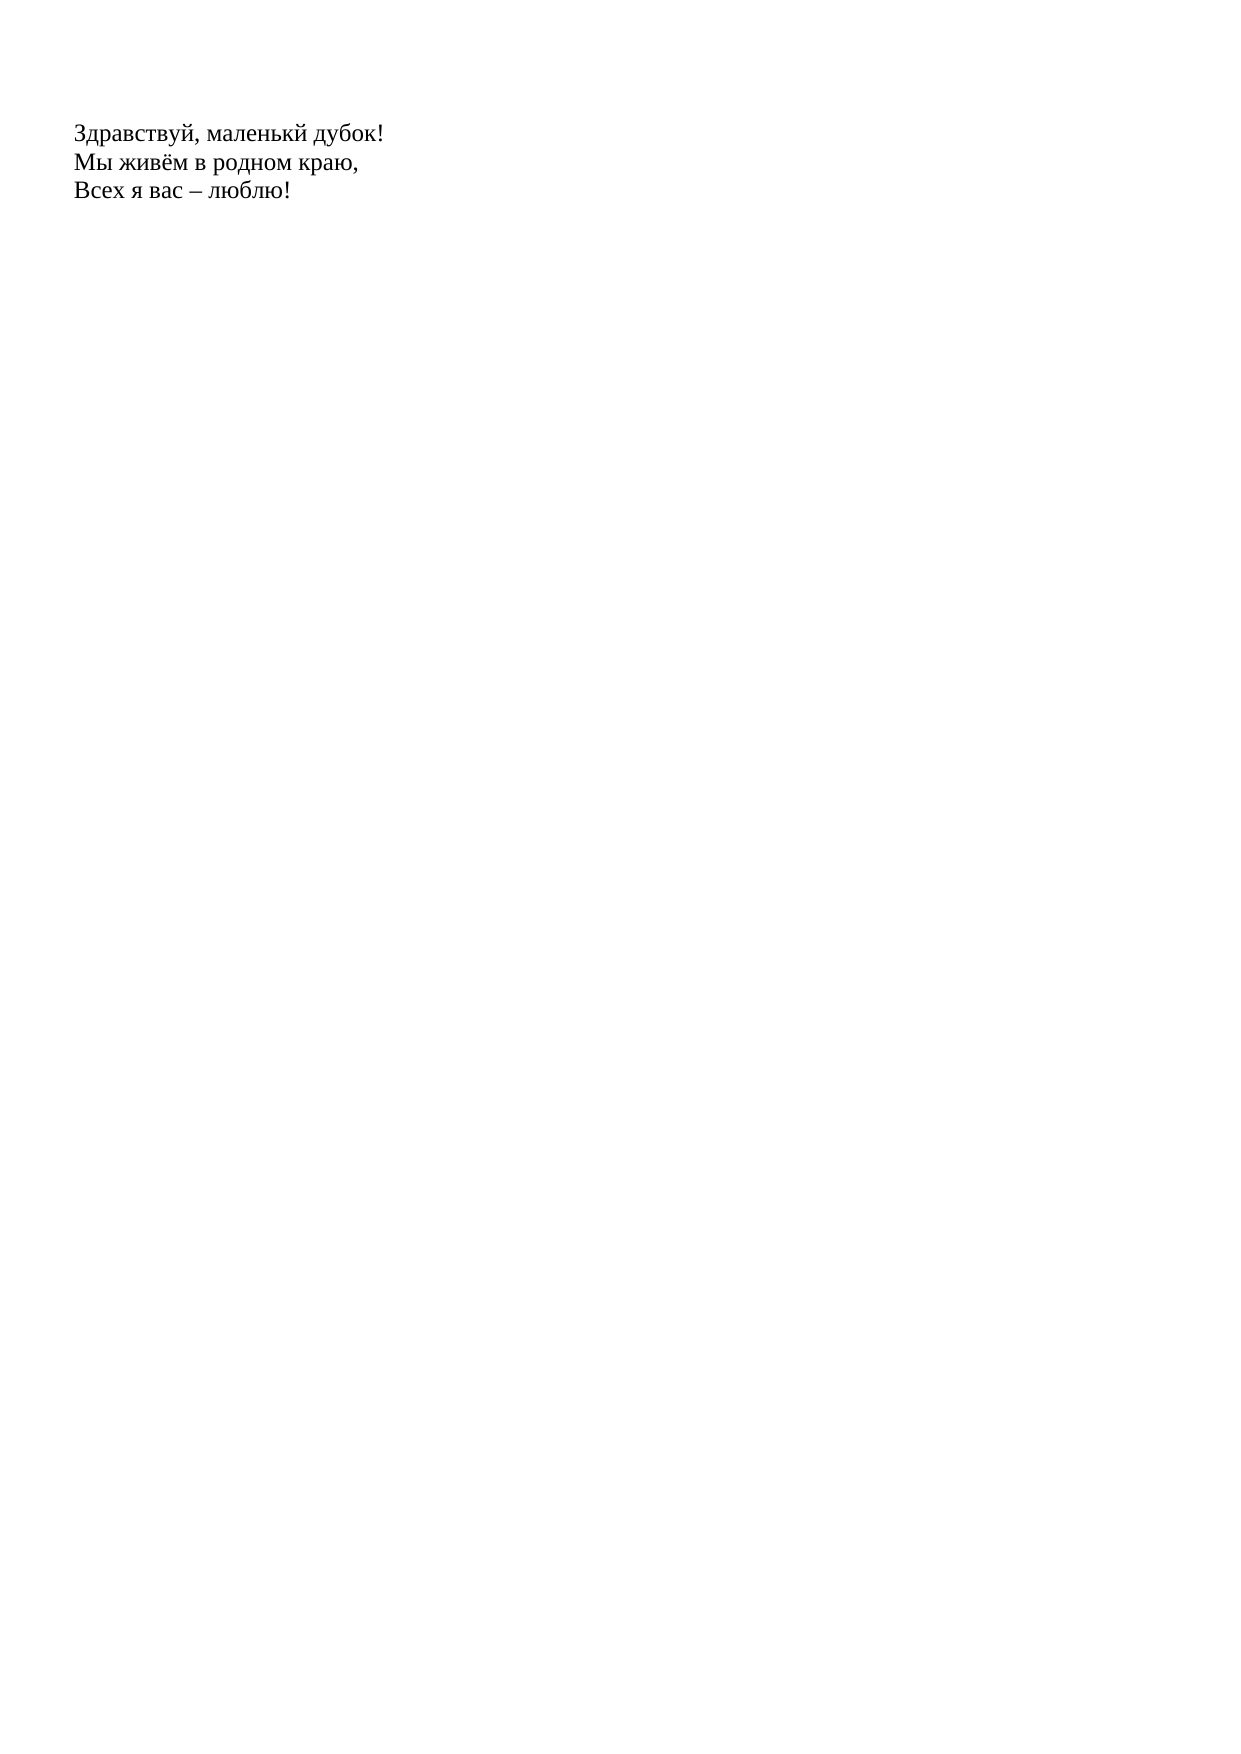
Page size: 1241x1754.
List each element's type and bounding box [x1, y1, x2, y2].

text [74, 118, 1181, 204]
